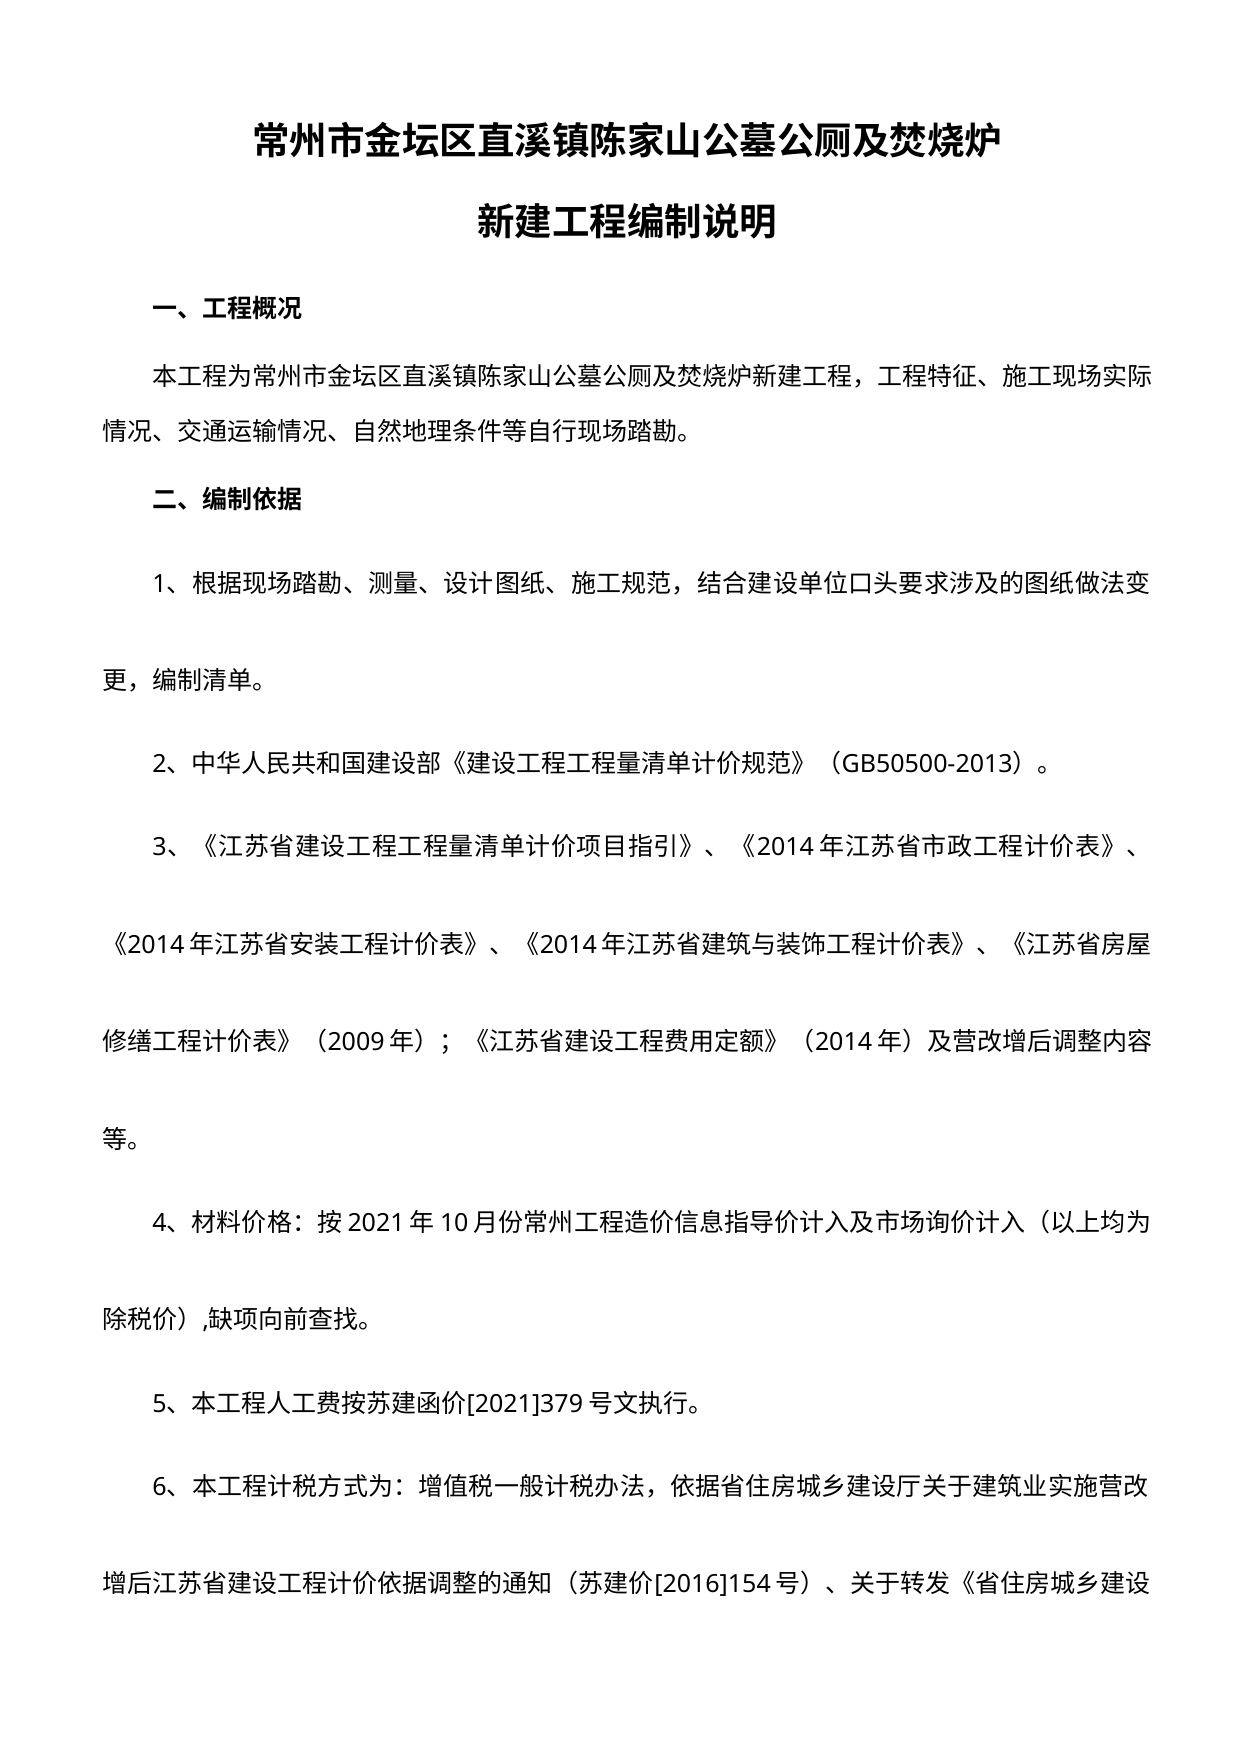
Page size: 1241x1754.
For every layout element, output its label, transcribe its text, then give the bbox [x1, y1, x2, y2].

text 4、材料价格：按2021年10月份常州工程造价信息指导价计入及市场询价计入（以上均为除税价）,缺项向前查找。 [102, 1188, 1152, 1351]
text 5、本工程人工费按苏建函价[2021]379号文执行。 [102, 1369, 1152, 1434]
text 常州市金坛区直溪镇陈家山公墓公厕及焚烧炉 [102, 111, 1152, 165]
text 新建工程编制说明 [102, 192, 1152, 247]
text 二、编制依据 [102, 466, 1152, 531]
text 1、根据现场踏勘、测量、设计图纸、施工规范，结合建设单位口头要求涉及的图纸做法变更，编制清单。 [102, 549, 1152, 711]
text 本工程为常州市金坛区直溪镇陈家山公墓公厕及焚烧炉新建工程，工程特征、施工现场实际情况、交通运输情况、自然地理条件等自行现场踏勘。 [102, 357, 1152, 447]
text 一、工程概况 [102, 274, 1152, 339]
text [102, 1452, 1152, 1614]
text 2、中华人民共和国建设部《建设工程工程量清单计价规范》（GB50500-2013）。 [102, 729, 1152, 794]
text 3、《江苏省建设工程工程量清单计价项目指引》、《2014年江苏省市政工程计价表》、《2014年江苏省安装工程计价表》、《2014年江苏省建筑与装饰工程计价表》、《江苏省房屋修缮工程计价表》（2009年）；《江苏省建设工程费用定额》（2014年）及营改增后调整内容等。 [102, 812, 1152, 1170]
